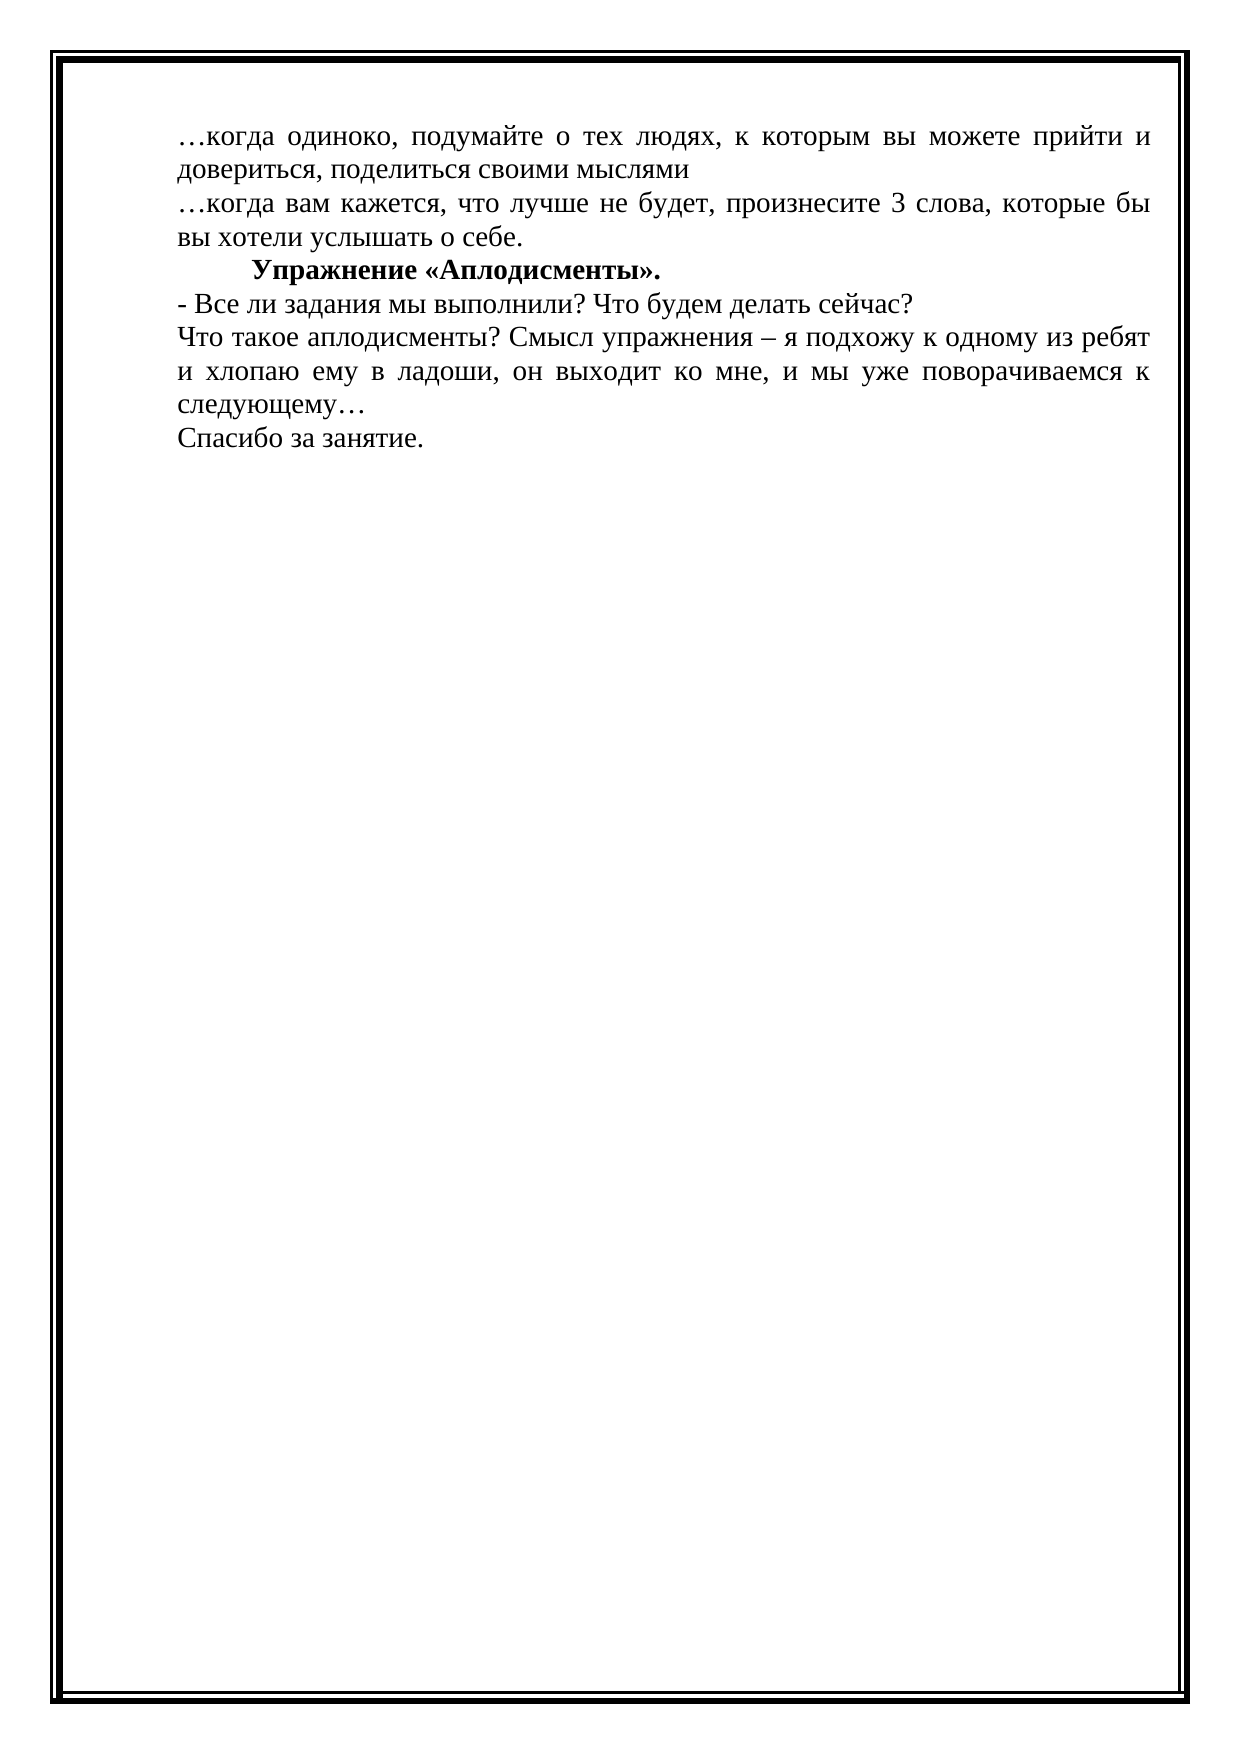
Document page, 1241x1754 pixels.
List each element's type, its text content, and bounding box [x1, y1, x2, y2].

text Что такое аплодисменты? Смысл упражнения – я подхожу к одному из ребят и хлопаю ему в ладоши, он выходит ко мне, и мы уже поворачиваемся к следующему… [177, 319, 1152, 420]
text Спасибо за занятие. [177, 420, 1152, 453]
text Упражнение «Аплодисменты». [177, 252, 1152, 286]
text - Все ли задания мы выполнили? Что будем делать сейчас? [177, 286, 1152, 319]
text …когда вам кажется, что лучше не будет, произнесите 3 слова, которые бы вы хотели услышать о себе. [177, 185, 1152, 252]
text …когда одиноко, подумайте о тех людях, к которым вы можете прийти и довериться, поделиться своими мыслями [177, 118, 1152, 185]
